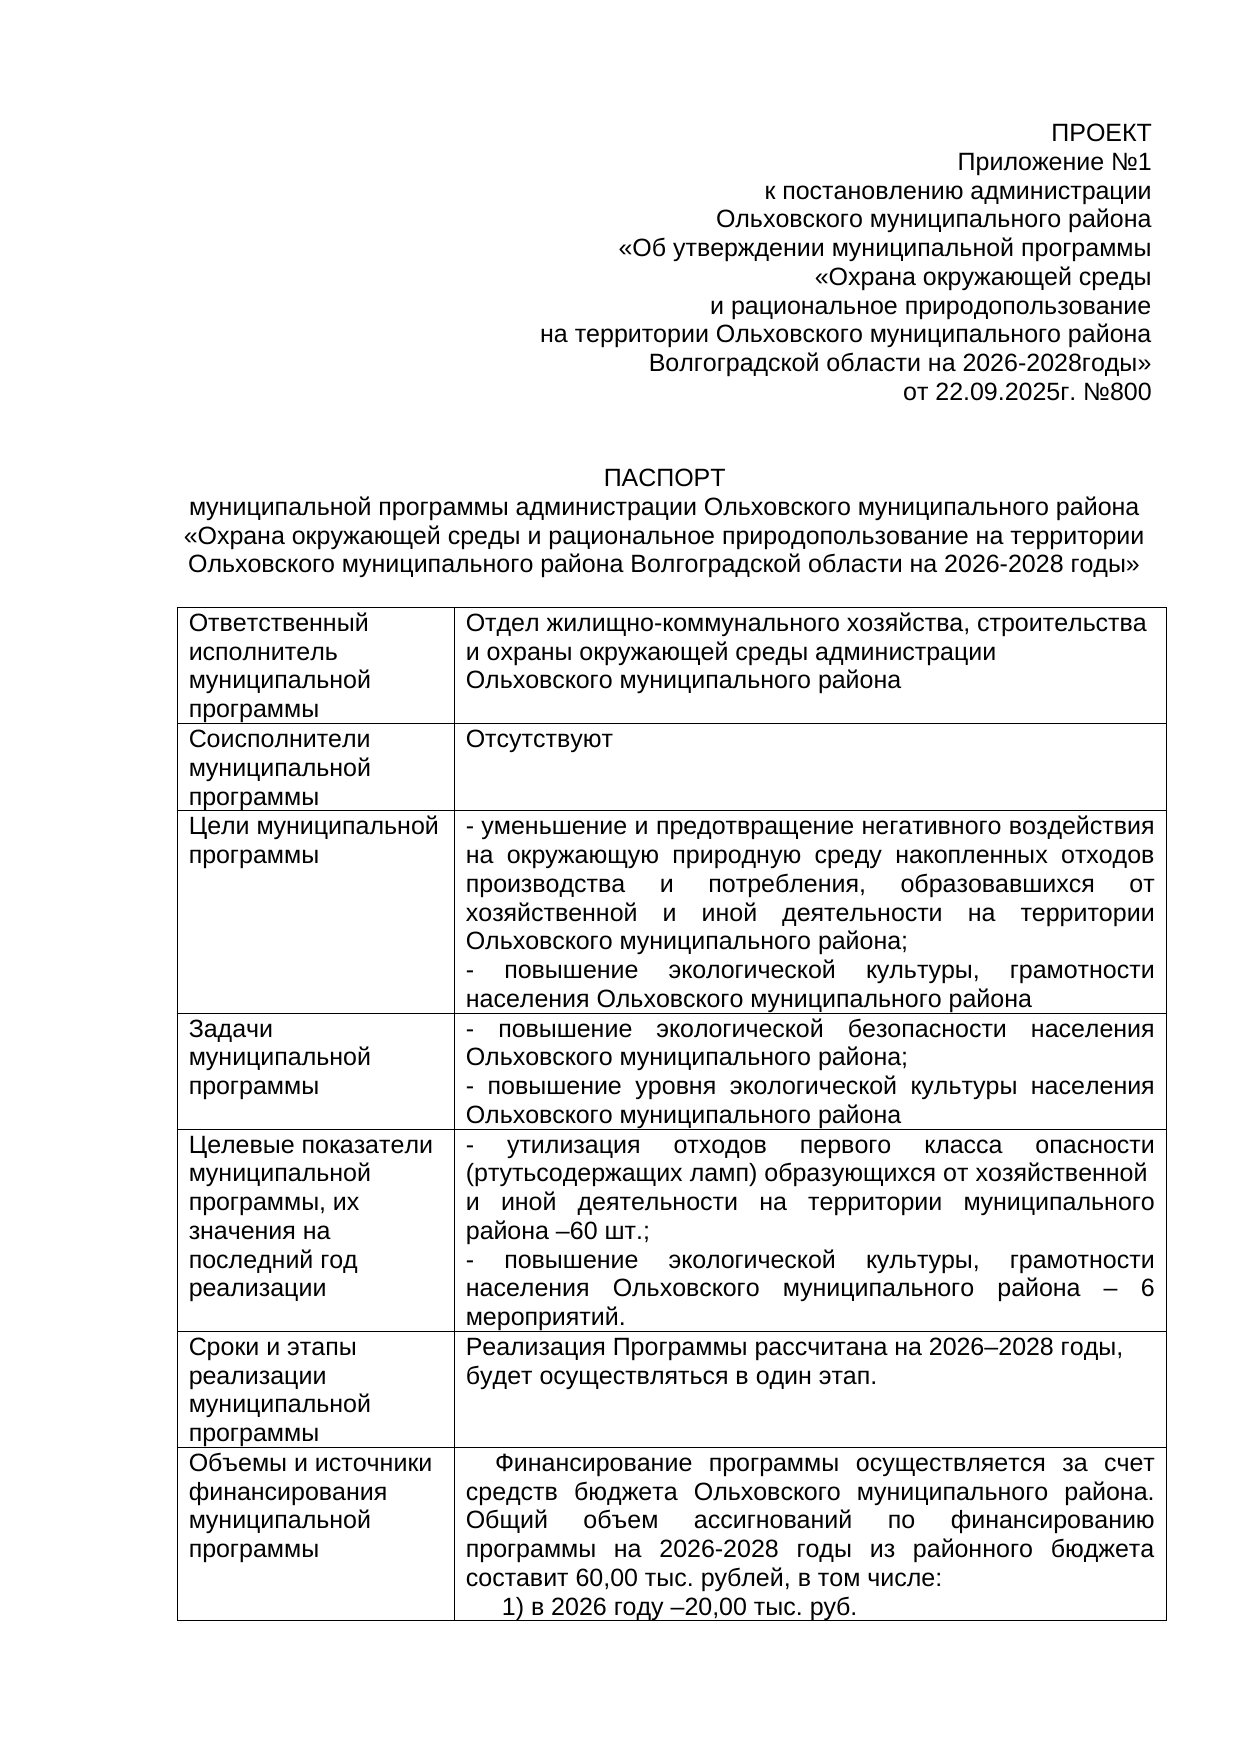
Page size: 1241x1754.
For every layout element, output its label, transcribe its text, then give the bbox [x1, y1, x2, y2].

text Приложение №1 [177, 147, 1152, 176]
table_cell Сроки и этапы реализации муниципальной программы [178, 1332, 454, 1447]
table_cell Реализация Программы рассчитана на 2026–2028 годы, будет осуществляться в один этап. [455, 1332, 1166, 1447]
table_cell Задачи муниципальной программы [178, 1014, 454, 1128]
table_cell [178, 1448, 454, 1620]
table_cell Цели муниципальной программы [178, 811, 454, 1012]
text от 22.09.2025г. №800 [177, 377, 1152, 406]
table_cell - повышение экологической безопасности населения Ольховского муниципального района; - повышение уровня экологической культуры населения Ольховского муниципального района [455, 1014, 1166, 1128]
text Волгоградской области на 2026-2028годы» [177, 348, 1152, 377]
table_header Ответственный исполнитель муниципальной программы [178, 608, 454, 723]
text ПАСПОРТ [177, 463, 1152, 492]
table_cell - утилизация отходов первого класса опасности (ртутьсодержащих ламп) образующихся от хозяйственной и иной деятельности на территории муниципального района –60 шт.; - повышение экологической культуры, грамотности населения Ольховского муниципального района – 6 мероприятий. [455, 1130, 1166, 1331]
text и рациональное природопользование [177, 291, 1152, 319]
text к постановлению администрации [177, 176, 1152, 204]
text «Об утверждении муниципальной программы [177, 233, 1152, 262]
text муниципальной программы администрации Ольховского муниципального района «Охрана окружающей среды и рациональное природопользование на территории Ольховского муниципального района Волгоградской области на 2026-2028 годы» [177, 492, 1152, 578]
table_cell Отсутствуют [455, 724, 1166, 810]
table_cell - уменьшение и предотвращение негативного воздействия на окружающую природную среду накопленных отходов производства и потребления, образовавшихся от хозяйственной и иной деятельности на территории Ольховского муниципального района; - повышение экологической культуры, грамотности населения Ольховского муниципального района [455, 811, 1166, 1012]
text Ольховского муниципального района [177, 204, 1152, 233]
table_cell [455, 1448, 1166, 1620]
text ПРОЕКТ [177, 118, 1152, 147]
table_header Отдел жилищно-коммунального хозяйства, строительства и охраны окружающей среды администрации Ольховского муниципального района [455, 608, 1166, 723]
text на территории Ольховского муниципального района [177, 319, 1152, 348]
table_cell Целевые показатели муниципальной программы, их значения на последний год реализации [178, 1130, 454, 1331]
text «Охрана окружающей среды [177, 262, 1152, 291]
table_cell Соисполнители муниципальной программы [178, 724, 454, 810]
